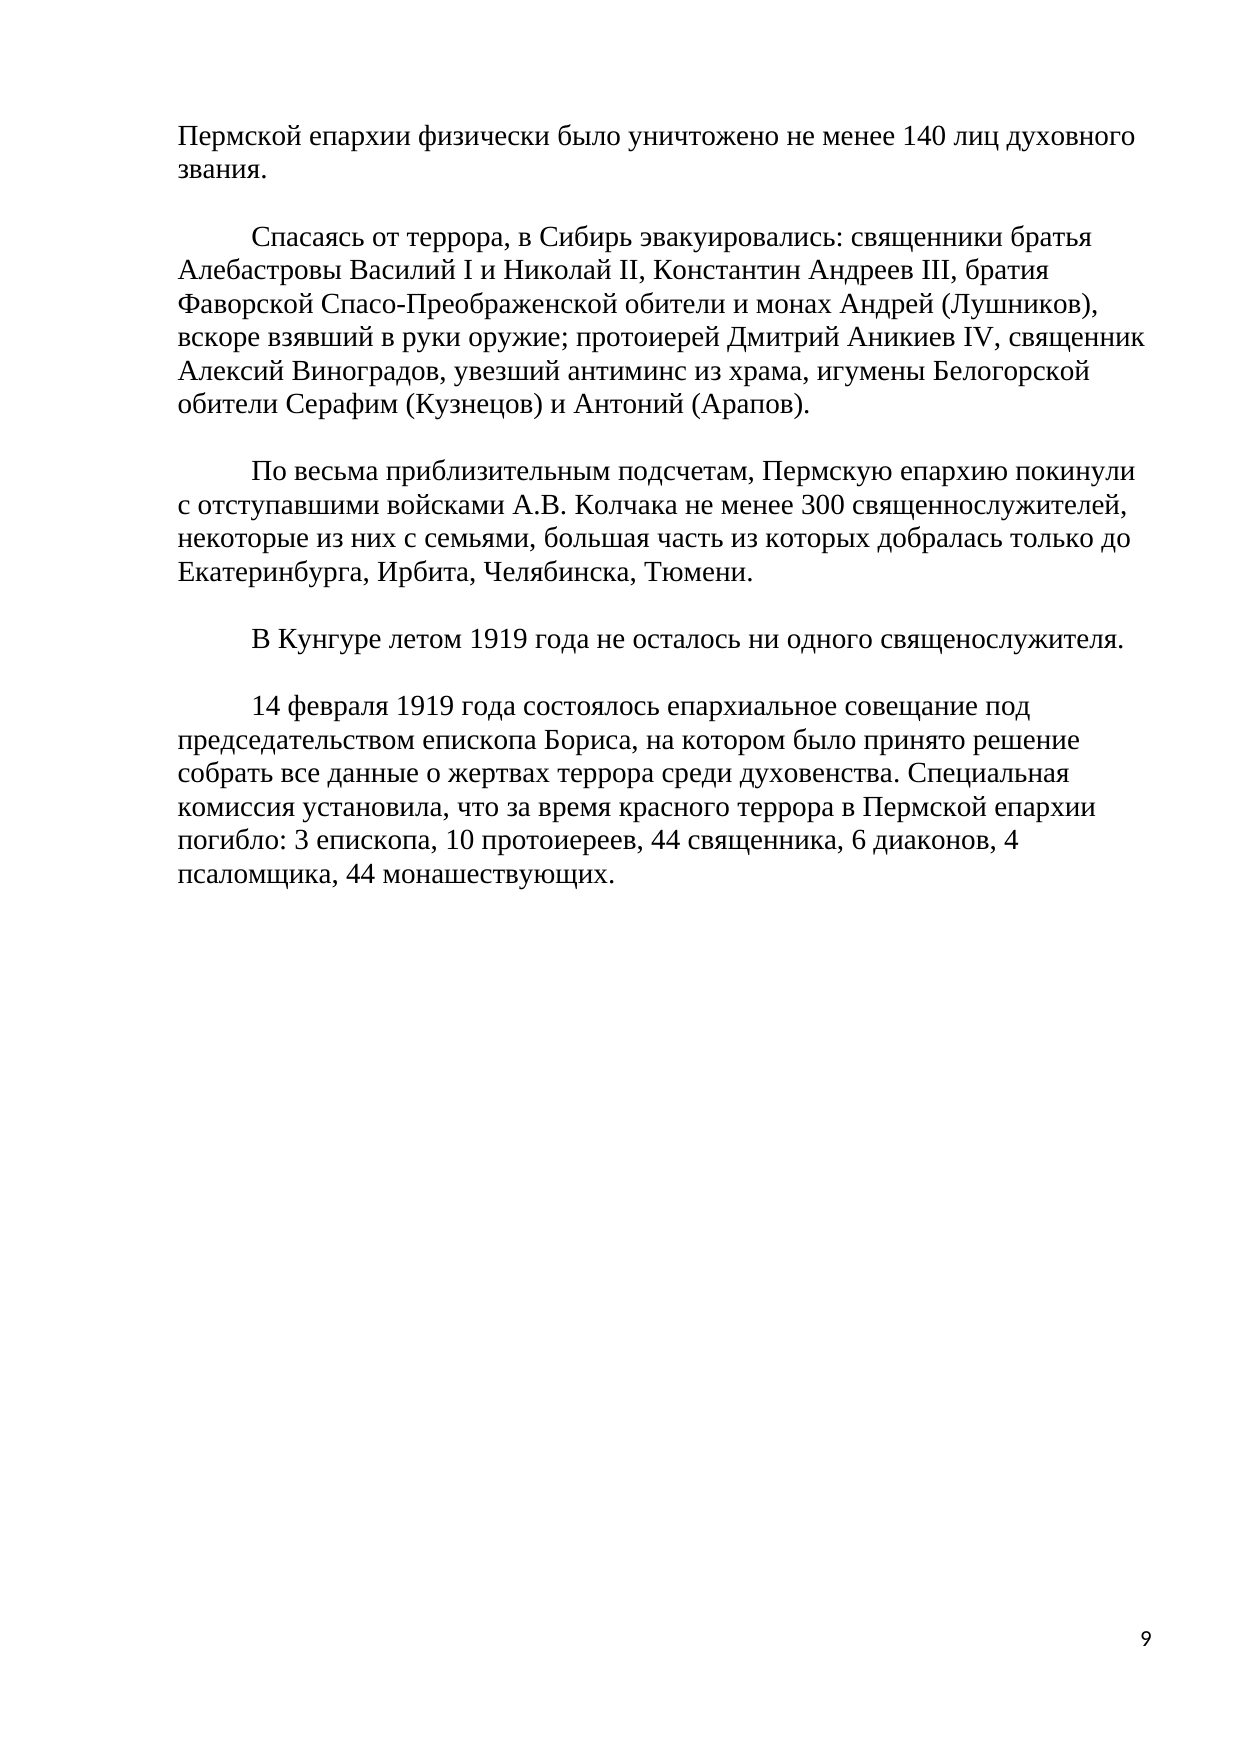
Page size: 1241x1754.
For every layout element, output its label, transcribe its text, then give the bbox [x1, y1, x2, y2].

list В Кунгуре летом 1919 года не осталось ни одного священослужителя. [177, 621, 1152, 655]
list По весьма приблизительным подсчетам, Пермскую епархию покинули с отступавшими войсками А.В. Колчака не менее 300 священнослужителей, некоторые из них с семьями, большая часть из которых добралась только до Екатеринбурга, Ирбита, Челябинска, Тюмени. [177, 453, 1152, 588]
list Спасаясь от террора, в Сибирь эвакуировались: священники братья Алебастровы Василий I и Николай II, Константин Андреев III, братия Фаворской Спасо-Преображенской обители и монах Андрей (Лушников), вскоре взявший в руки оружие; протоиерей Дмитрий Аникиев IV, священник Алексий Виноградов, увезший антиминс из храма, игумены Белогорской обители Серафим (Кузнецов) и Антоний (Арапов). [177, 219, 1152, 420]
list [177, 118, 1152, 185]
list 14 февраля 1919 года состоялось епархиальное совещание под председательством епископа Бориса, на котором было принято решение собрать все данные о жертвах террора среди духовенства. Специальная комиссия установила, что за время красного террора в Пермской епархии погибло: 3 епископа, 10 протоиереев, 44 священника, 6 диаконов, 4 псаломщика, 44 монашествующих. [177, 688, 1152, 889]
